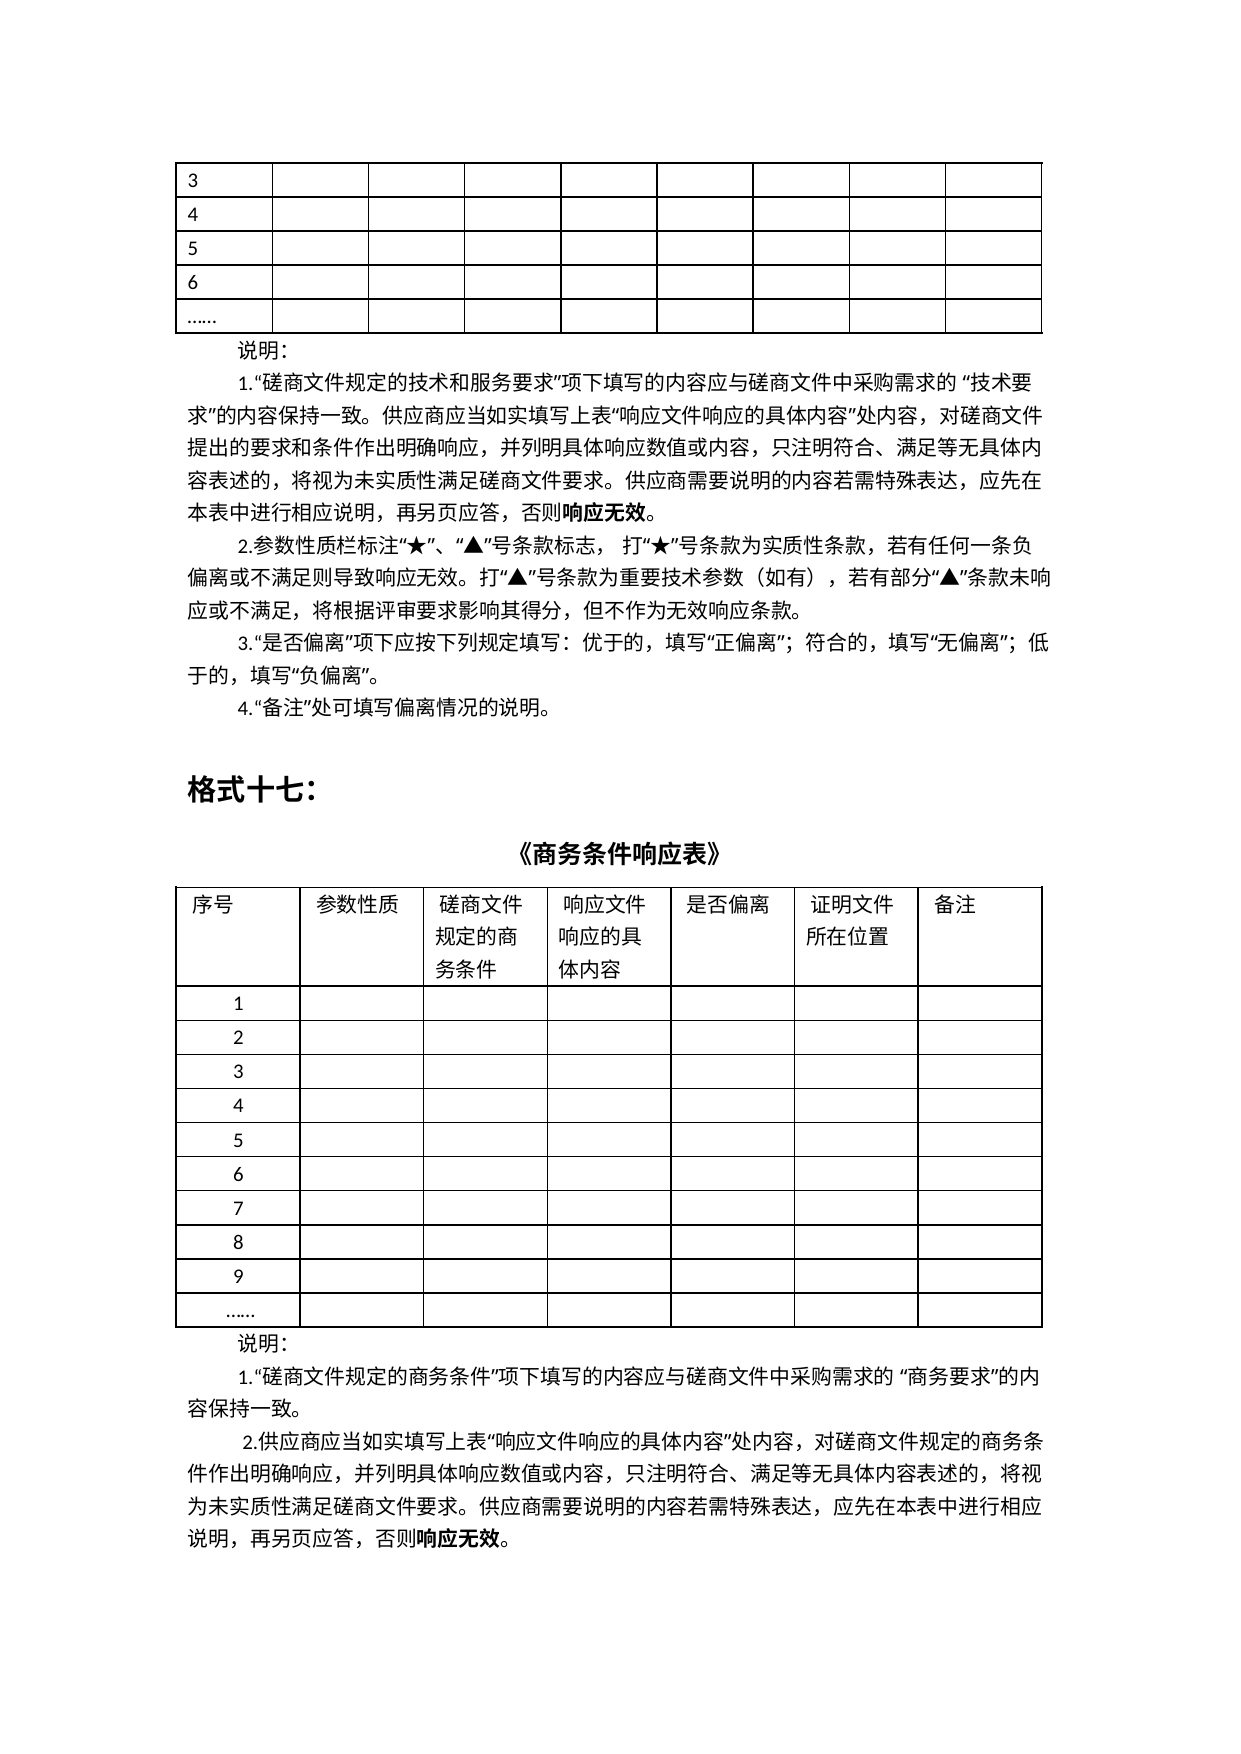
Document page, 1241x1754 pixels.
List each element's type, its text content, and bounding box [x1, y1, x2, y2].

table_cell [919, 1055, 1041, 1088]
table_cell [465, 266, 560, 298]
table_cell [919, 1157, 1041, 1190]
table_cell 9 [177, 1260, 299, 1292]
table_cell [919, 987, 1041, 1019]
table_cell [562, 300, 656, 332]
table_cell [672, 1089, 794, 1122]
table_cell [672, 987, 794, 1019]
table_cell [658, 164, 752, 196]
text 说明： [187, 1328, 1053, 1360]
table_cell [273, 198, 368, 230]
text 说明： [187, 334, 1053, 366]
table_cell [424, 1226, 547, 1258]
table_cell [424, 1157, 547, 1190]
table_cell 6 [177, 266, 272, 298]
table_cell [548, 1157, 670, 1190]
table_cell 3 [177, 164, 272, 196]
table_header 响应文件响应的具体内容 [548, 888, 670, 985]
table_cell [273, 164, 368, 196]
table_cell [919, 1191, 1041, 1224]
table_cell [548, 1021, 670, 1053]
table_cell [658, 198, 752, 230]
table_cell [301, 1021, 423, 1053]
table_cell [301, 1157, 423, 1190]
table_cell [919, 1021, 1041, 1053]
table_cell [424, 1123, 547, 1156]
table_cell [850, 266, 945, 298]
table_header 证明文件所在位置 [795, 888, 917, 985]
table_cell [369, 198, 464, 230]
table_cell [795, 1260, 917, 1292]
text 《商务条件响应表》 [187, 821, 1053, 886]
table_cell 2 [177, 1021, 299, 1053]
table_cell [919, 1260, 1041, 1292]
table_cell [850, 300, 945, 332]
table_cell [672, 1191, 794, 1224]
table_cell [424, 1021, 547, 1053]
table_cell [548, 1226, 670, 1258]
text 2.参数性质栏标注“★”、“▲”号条款标志， 打“★”号条款为实质性条款，若有任何一条负偏离或不满足则导致响应无效。打“▲”号条款为重要技术参数（如有），若有部分“▲”条款未响应或不满足，将根据评审要求影响其得分，但不作为无效响应条款。 [187, 529, 1053, 626]
table_cell 4 [177, 1089, 299, 1122]
table_cell …… [177, 300, 272, 332]
table_cell [795, 1226, 917, 1258]
table_cell [919, 1089, 1041, 1122]
table_cell [795, 1089, 917, 1122]
text 1.“磋商文件规定的技术和服务要求”项下填写的内容应与磋商文件中采购需求的 “技术要求”的内容保持一致。供应商应当如实填写上表“响应文件响应的具体内容”处内容，对磋商文件提出的要求和条件作出明确响应，并列明具体响应数值或内容，只注明符合、满足等无具体内容表述的，将视为未实质性满足磋商文件要求。供应商需要说明的内容若需特殊表达，应先在本表中进行相应说明，再另页应答，否则响应无效。 [187, 366, 1053, 529]
table_cell [562, 198, 656, 230]
table_cell [424, 1055, 547, 1088]
table_cell 6 [177, 1157, 299, 1190]
table_cell [919, 1123, 1041, 1156]
table_header 备注 [919, 888, 1041, 985]
table_cell [672, 1226, 794, 1258]
table_cell [301, 1055, 423, 1088]
table_cell [369, 164, 464, 196]
table_cell [369, 232, 464, 264]
table_cell [301, 987, 423, 1019]
table_cell [424, 987, 547, 1019]
table_cell [273, 232, 368, 264]
table_cell [672, 1260, 794, 1292]
table_cell [369, 266, 464, 298]
table_cell [795, 1021, 917, 1053]
table_cell [795, 1294, 917, 1326]
table_cell [658, 232, 752, 264]
table_cell [548, 1089, 670, 1122]
table_cell [672, 1157, 794, 1190]
table_cell [946, 164, 1041, 196]
table_cell 4 [177, 198, 272, 230]
table_header 磋商文件规定的商务条件 [424, 888, 547, 985]
table_cell [301, 1191, 423, 1224]
table_cell [465, 198, 560, 230]
table_cell [562, 232, 656, 264]
table_cell [672, 1123, 794, 1156]
table_cell 3 [177, 1055, 299, 1088]
table_cell [548, 1260, 670, 1292]
table_cell [301, 1294, 423, 1326]
table_cell [754, 300, 849, 332]
table_cell [424, 1260, 547, 1292]
table_cell [562, 164, 656, 196]
table_cell [850, 164, 945, 196]
table_cell 5 [177, 232, 272, 264]
table_cell [754, 266, 849, 298]
table_cell [795, 1123, 917, 1156]
table_cell [465, 232, 560, 264]
table_cell 8 [177, 1226, 299, 1258]
table_cell [672, 1294, 794, 1326]
table_header 参数性质 [301, 888, 423, 985]
table_cell …… [177, 1294, 299, 1326]
text 3.“是否偏离”项下应按下列规定填写：优于的，填写“正偏离”；符合的，填写“无偏离”；低于的，填写“负偏离”。 [187, 626, 1053, 691]
text 4.“备注”处可填写偏离情况的说明。 [187, 691, 1053, 724]
table_cell [273, 266, 368, 298]
table_cell [754, 198, 849, 230]
table_cell [465, 164, 560, 196]
table_cell [919, 1226, 1041, 1258]
table_cell [301, 1260, 423, 1292]
table_cell [658, 300, 752, 332]
table_cell [672, 1055, 794, 1088]
table_cell [424, 1089, 547, 1122]
table_cell [548, 1055, 670, 1088]
text 2.供应商应当如实填写上表“响应文件响应的具体内容”处内容，对磋商文件规定的商务条件作出明确响应，并列明具体响应数值或内容，只注明符合、满足等无具体内容表述的，将视为未实质性满足磋商文件要求。供应商需要说明的内容若需特殊表达，应先在本表中进行相应说明，再另页应答，否则响应无效。 [187, 1425, 1053, 1555]
table_cell [273, 300, 368, 332]
table_cell [548, 987, 670, 1019]
table_header 是否偏离 [672, 888, 794, 985]
table_cell [946, 198, 1041, 230]
table_header 序号 [177, 888, 299, 985]
table_cell [548, 1191, 670, 1224]
table_cell [919, 1294, 1041, 1326]
table_cell [754, 164, 849, 196]
table_cell [301, 1123, 423, 1156]
table_cell [424, 1294, 547, 1326]
text 1.“磋商文件规定的商务条件”项下填写的内容应与磋商文件中采购需求的 “商务要求”的内容保持一致。 [187, 1360, 1053, 1425]
table_cell [424, 1191, 547, 1224]
text 格式十七： [187, 756, 1053, 821]
table_cell [301, 1226, 423, 1258]
table_cell [795, 1055, 917, 1088]
table_cell [369, 300, 464, 332]
table_cell [795, 1191, 917, 1224]
table_cell [465, 300, 560, 332]
table_cell [658, 266, 752, 298]
table_cell [795, 987, 917, 1019]
table_cell [946, 232, 1041, 264]
table_cell [946, 300, 1041, 332]
table_cell [946, 266, 1041, 298]
table_cell [548, 1123, 670, 1156]
table_cell [850, 198, 945, 230]
table_cell [795, 1157, 917, 1190]
table_cell 5 [177, 1123, 299, 1156]
table_cell [562, 266, 656, 298]
table_cell [754, 232, 849, 264]
table_cell 7 [177, 1191, 299, 1224]
table_cell 1 [177, 987, 299, 1019]
table_cell [301, 1089, 423, 1122]
table_cell [850, 232, 945, 264]
table_cell [548, 1294, 670, 1326]
table_cell [672, 1021, 794, 1053]
